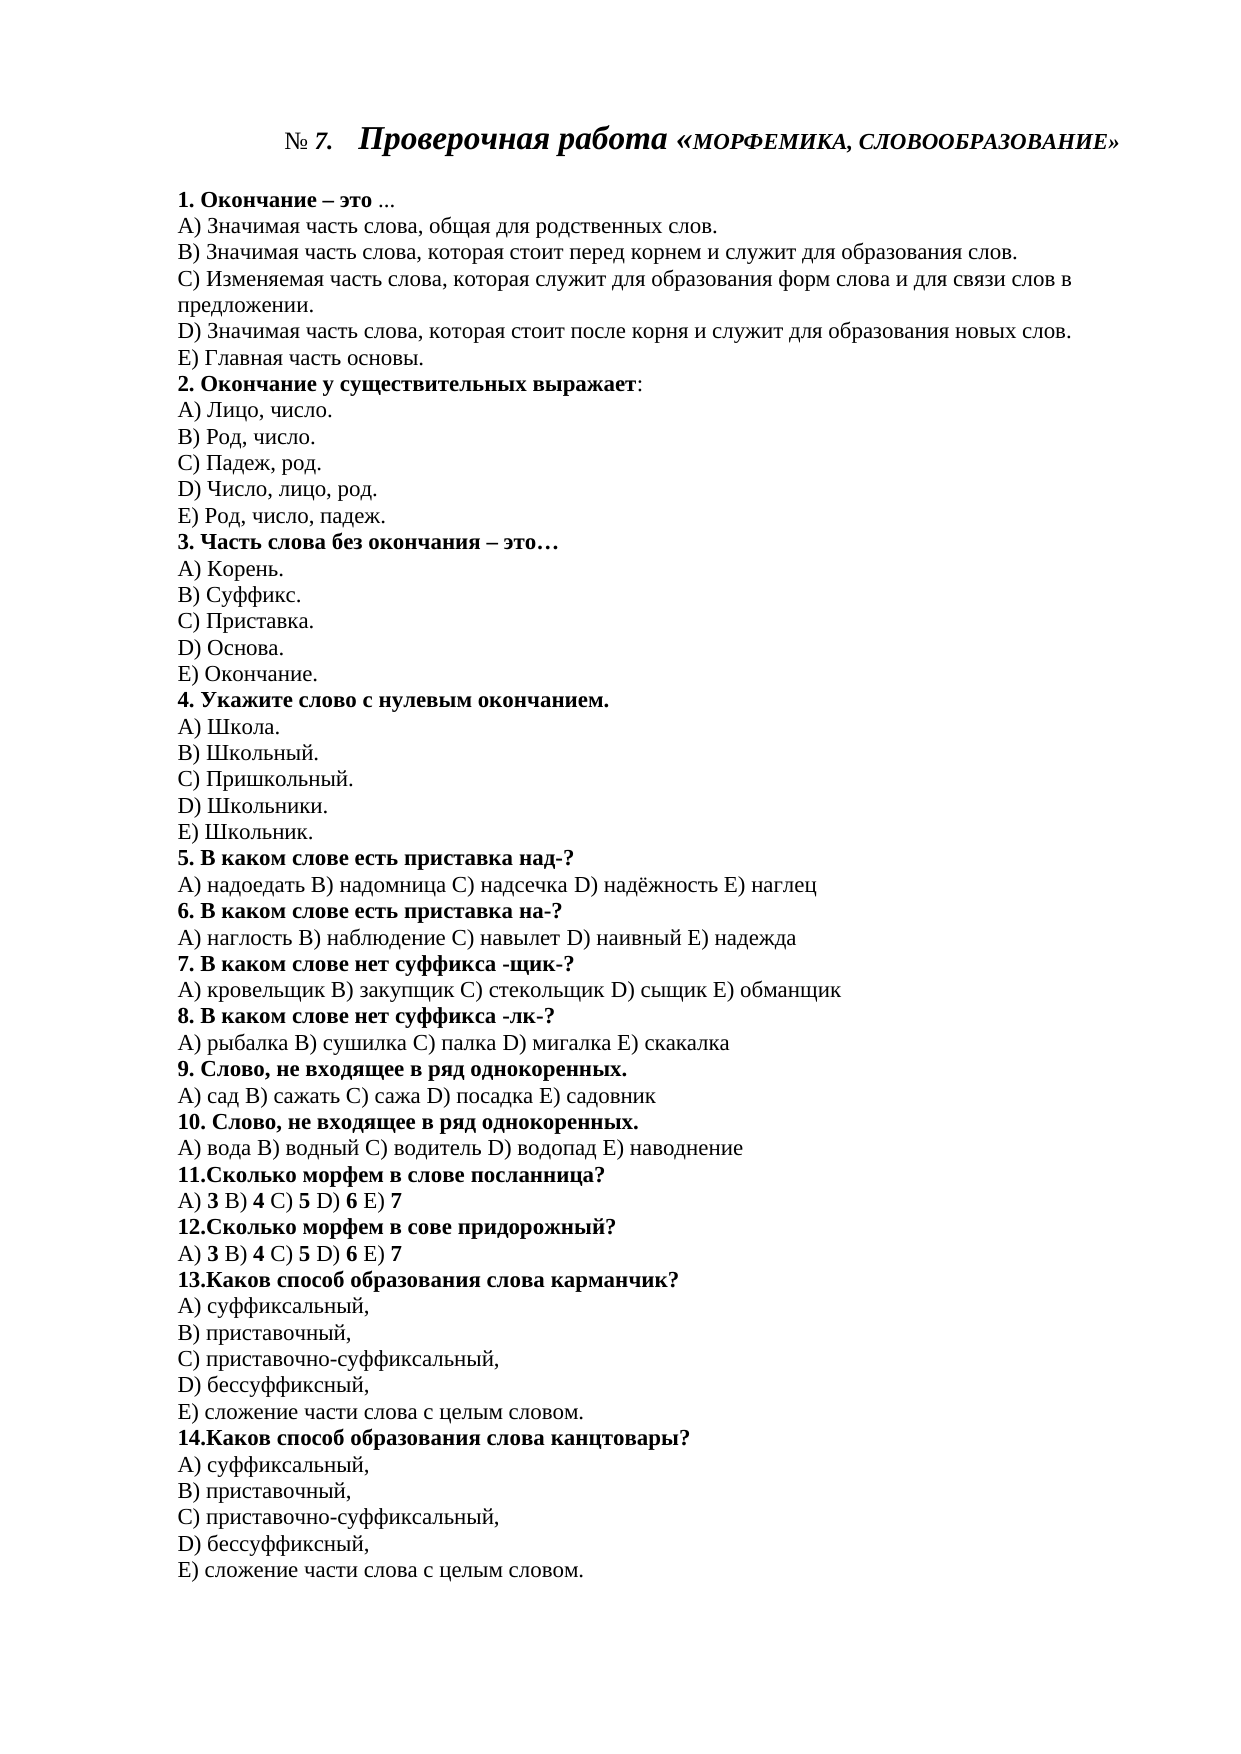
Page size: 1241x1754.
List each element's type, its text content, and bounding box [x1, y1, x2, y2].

text 4. Укажите слово с нулевым окончанием. [177, 686, 1152, 713]
text E) Окончание. [177, 660, 1152, 686]
text Е) сложение части слова с целым словом. [177, 1398, 1152, 1424]
text 2. Окончание у существительных выражает: [177, 370, 1152, 396]
text 1. Окончание – это ... [177, 186, 1152, 212]
text В) приставочный, [177, 1477, 1152, 1503]
text В) приставочный, [177, 1319, 1152, 1345]
text B) Суффикс. [177, 581, 1152, 607]
text C) Пришкольный. [177, 765, 1152, 792]
text № 7. Проверочная работа «МОРФЕМИКА, СЛОВООБРАЗОВАНИЕ» [252, 118, 1152, 156]
text D) бессуффиксный, [177, 1530, 1152, 1556]
text B) Школьный. [177, 739, 1152, 765]
text 13.Каков способ образования слова карманчик? [177, 1266, 1152, 1292]
text A) Школа. [177, 713, 1152, 739]
text А) наглость В) наблюдение С) навылет D) наивный Е) надежда [177, 923, 1152, 950]
text C) Изменяемая часть слова, которая служит для образования форм слова и для связи слов в предложении. [177, 265, 1152, 317]
text D) Значимая часть слова, которая стоит после корня и служит для образования новых слов. [177, 317, 1152, 344]
text D) Число, лицо, род. [177, 476, 1152, 502]
text A) Лицо, число. [177, 396, 1152, 423]
text A) 3 B) 4 C) 5 D) 6 E) 7 [177, 1187, 1152, 1213]
text 5. В каком слове есть приставка над-? [177, 844, 1152, 871]
text 14.Каков способ образования слова канцтовары? [177, 1424, 1152, 1451]
text С) приставочно-суффиксальный, [177, 1503, 1152, 1530]
text C) Приставка. [177, 607, 1152, 634]
text A) 3 B) 4 C) 5 D) 6 E) 7 [177, 1240, 1152, 1266]
text B) Значимая часть слова, которая стоит перед корнем и служит для образования слов. [177, 238, 1152, 265]
text E) Главная часть основы. [177, 344, 1152, 370]
text С) приставочно-суффиксальный, [177, 1345, 1152, 1372]
text 12.Сколько морфем в сове придорожный? [177, 1213, 1152, 1240]
text A) сад B) сажать C) сажа D) посадка E) садовник [177, 1082, 1152, 1108]
text C) Падеж, род. [177, 449, 1152, 476]
text D) бессуффиксный, [177, 1372, 1152, 1398]
text А) кровельщик В) закупщик С) стекольщик D) сыщик Е) обманщик [177, 976, 1152, 1003]
text 6. В каком слове есть приставка на-? [177, 897, 1152, 923]
text 3. Часть слова без окончания – это… [177, 528, 1152, 554]
text B) Род, число. [177, 423, 1152, 449]
text Е) сложение части слова с целым словом. [177, 1556, 1152, 1582]
text A) вода B) водный C) водитель D) водопад E) наводнение [177, 1134, 1152, 1161]
text А) суффиксальный, [177, 1451, 1152, 1477]
text А) суффиксальный, [177, 1292, 1152, 1319]
text А) рыбалка В) сушилка С) палка D) мигалка Е) скакалка [177, 1029, 1152, 1055]
text D) Основа. [177, 634, 1152, 660]
text А) надоедать В) надомница С) надсечка D) надёжность Е) наглец [177, 871, 1152, 897]
text A) Корень. [177, 554, 1152, 581]
text 11.Сколько морфем в слове посланница? [177, 1161, 1152, 1187]
text 7. В каком слове нет суффикса -щик-? [177, 950, 1152, 976]
text A) Значимая часть слова, общая для родственных слов. [177, 212, 1152, 238]
text E) Школьник. [177, 818, 1152, 844]
text 9. Слово, не входящее в ряд однокоренных. [177, 1055, 1152, 1082]
text 10. Слово, не входящее в ряд однокоренных. [177, 1108, 1152, 1134]
text 8. В каком слове нет суффикса -лк-? [177, 1003, 1152, 1029]
text E) Род, число, падеж. [177, 502, 1152, 528]
text D) Школьники. [177, 792, 1152, 818]
